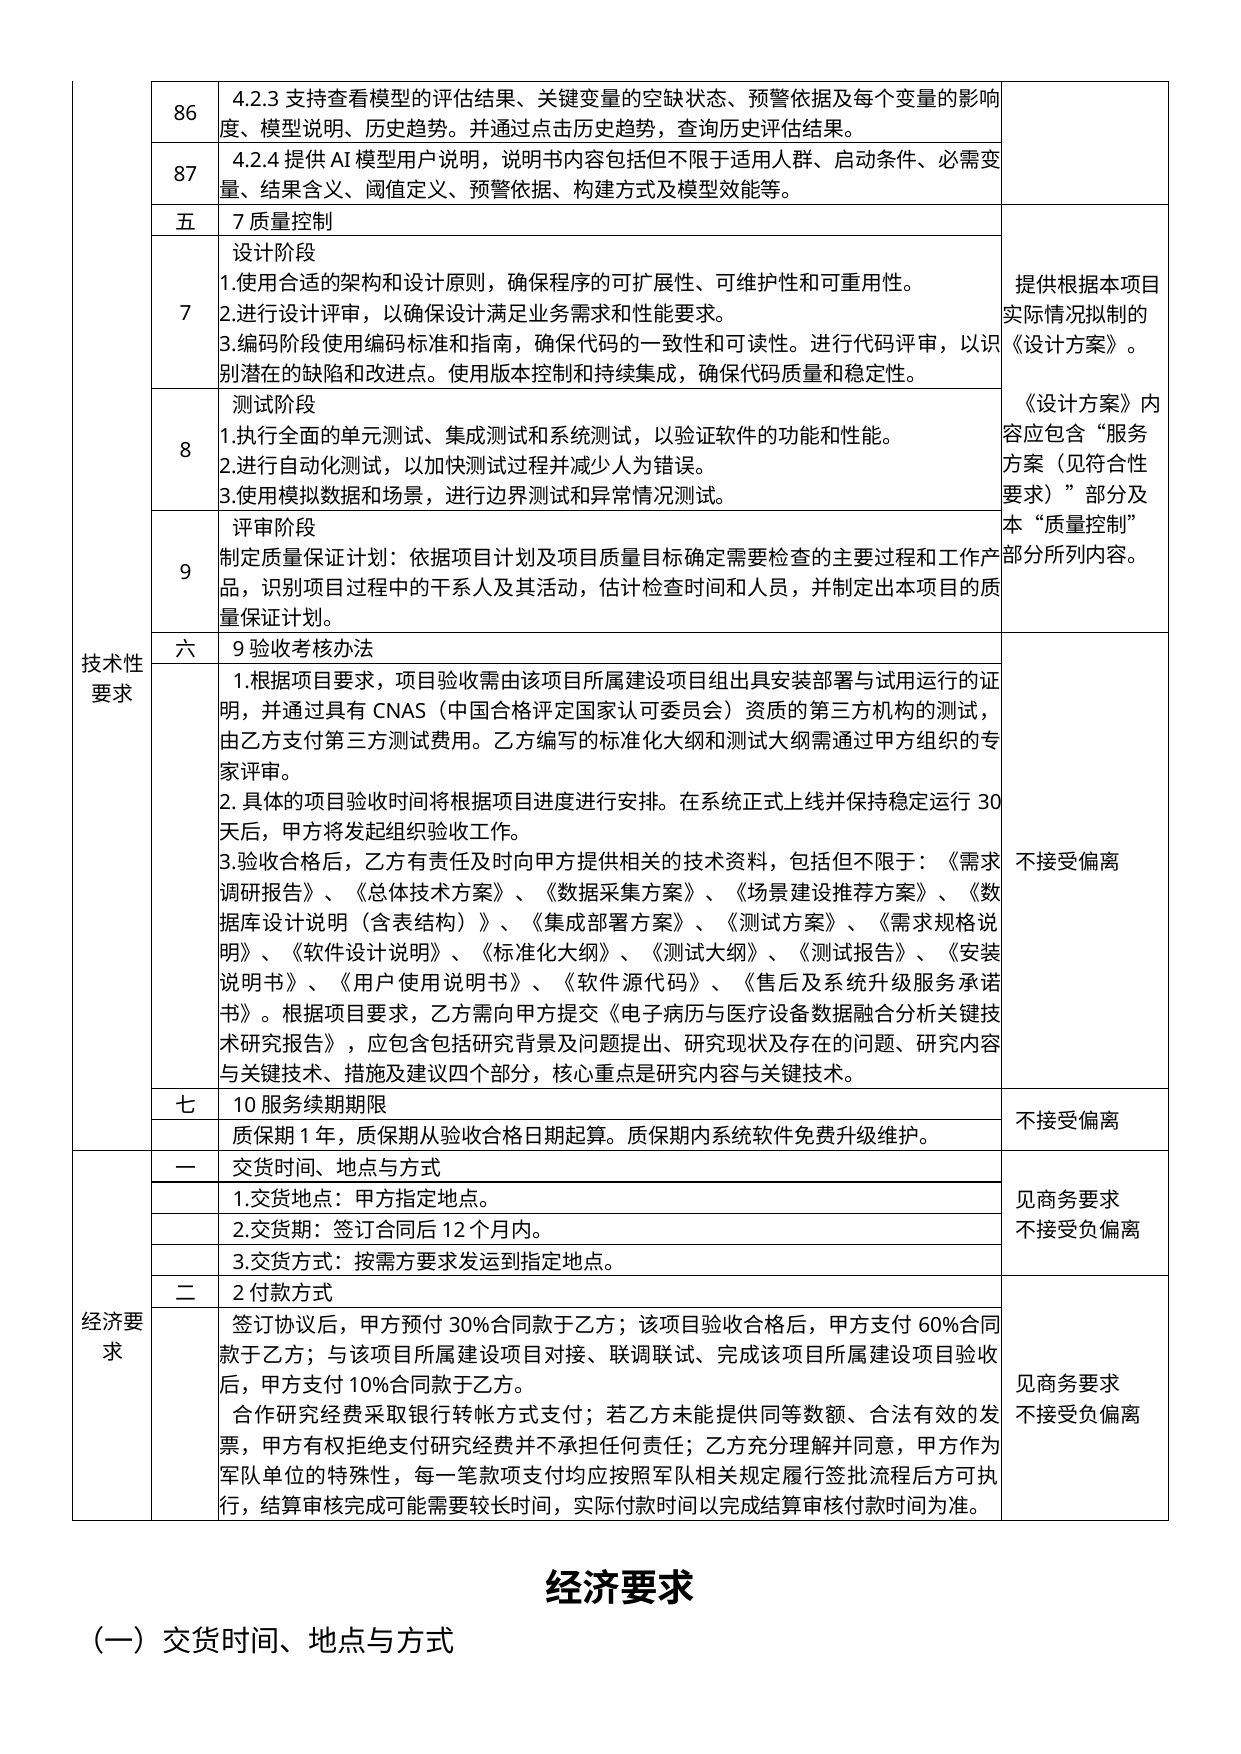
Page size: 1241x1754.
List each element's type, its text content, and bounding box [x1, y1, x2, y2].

table_cell 7 [152, 236, 218, 388]
table_cell 87 [152, 143, 218, 204]
table_cell 9 [152, 511, 218, 632]
table_cell 3.交货方式：按需方要求发运到指定地点。 [219, 1245, 1001, 1275]
table_cell 见商务要求 不接受负偏离 [1002, 1276, 1168, 1519]
table_cell 设计阶段 1.使用合适的架构和设计原则，确保程序的可扩展性、可维护性和可重用性。 2.进行设计评审，以确保设计满足业务需求和性能要求。 3.编码阶段使用编码标准和指南，确保代码的一致性和可读性。进行代码评审，以识别潜在的缺陷和改进点。使用版本控制和持续集成，确保代码质量和稳定性。 [219, 236, 1001, 388]
table_cell 2.交货期：签订合同后12个月内。 [219, 1214, 1001, 1244]
table_cell [152, 1245, 218, 1275]
table_cell [152, 1120, 218, 1150]
table_cell [152, 1214, 218, 1244]
table_cell 五 [152, 205, 218, 235]
table_cell 六 [152, 633, 218, 663]
table_cell 不接受偏离 [1002, 633, 1168, 1087]
table_cell 1.根据项目要求，项目验收需由该项目所属建设项目组出具安装部署与试用运行的证明，并通过具有CNAS（中国合格评定国家认可委员会）资质的第三方机构的测试，由乙方支付第三方测试费用。乙方编写的标准化大纲和测试大纲需通过甲方组织的专家评审。 2. 具体的项目验收时间将根据项目进度进行安排。在系统正式上线并保持稳定运行30天后，甲方将发起组织验收工作。 3.验收合格后，乙方有责任及时向甲方提供相关的技术资料，包括但不限于：《需求调研报告》、《总体技术方案》、《数据采集方案》、《场景建设推荐方案》、《数据库设计说明（含表结构）》、《集成部署方案》、《测试方案》、《需求规格说明》、《软件设计说明》、《标准化大纲》、《测试大纲》、《测试报告》、《安装说明书》、《用户使用说明书》、《软件源代码》、《售后及系统升级服务承诺书》。根据项目要求，乙方需向甲方提交《电子病历与医疗设备数据融合分析关键技术研究报告》，应包含包括研究背景及问题提出、研究现状及存在的问题、研究内容与关键技术、措施及建议四个部分，核心重点是研究内容与关键技术。 [219, 664, 1001, 1087]
table_cell 质保期1年，质保期从验收合格日期起算。质保期内系统软件免费升级维护。 [219, 1120, 1001, 1150]
table_cell 交货时间、地点与方式 [219, 1151, 1001, 1181]
table_cell 提供根据本项目实际情况拟制的《设计方案》。 《设计方案》内容应包含“服务方案（见符合性要求）”部分及本“质量控制”部分所列内容。 [1002, 205, 1168, 632]
table_cell 技术性要求 [73, 204, 151, 1150]
table_cell [152, 1183, 218, 1213]
table_cell 9 验收考核办法 [219, 633, 1001, 663]
text （一）交货时间、地点与方式 [75, 1618, 1165, 1660]
table_cell [152, 664, 218, 1087]
table_cell 1.交货地点：甲方指定地点。 [219, 1183, 1001, 1213]
table_cell 测试阶段 1.执行全面的单元测试、集成测试和系统测试，以验证软件的功能和性能。 2.进行自动化测试，以加快测试过程并减少人为错误。 3.使用模拟数据和场景，进行边界测试和异常情况测试。 [219, 389, 1001, 510]
table_cell [152, 1308, 218, 1519]
table_cell 签订协议后，甲方预付30%合同款于乙方；该项目验收合格后，甲方支付60%合同款于乙方；与该项目所属建设项目对接、联调联试、完成该项目所属建设项目验收后，甲方支付10%合同款于乙方。 合作研究经费采取银行转帐方式支付；若乙方未能提供同等数额、合法有效的发票，甲方有权拒绝支付研究经费并不承担任何责任；乙方充分理解并同意，甲方作为军队单位的特殊性，每一笔款项支付均应按照军队相关规定履行签批流程后方可执行，结算审核完成可能需要较长时间，实际付款时间以完成结算审核付款时间为准。 [219, 1308, 1001, 1519]
table_cell 二 [152, 1276, 218, 1307]
table_cell 评审阶段 制定质量保证计划：依据项目计划及项目质量目标确定需要检查的主要过程和工作产品，识别项目过程中的干系人及其活动，估计检查时间和人员，并制定出本项目的质量保证计划。 [219, 511, 1001, 632]
table_cell 7 质量控制 [219, 205, 1001, 235]
text 经济要求 [75, 1553, 1165, 1618]
table_cell 10 服务续期期限 [219, 1089, 1001, 1119]
table_cell 不接受偏离 [1002, 1089, 1168, 1150]
table_cell 4.2.3 支持查看模型的评估结果、关键变量的空缺状态、预警依据及每个变量的影响度、模型说明、历史趋势。并通过点击历史趋势，查询历史评估结果。 [219, 82, 1001, 142]
table_cell 2 付款方式 [219, 1276, 1001, 1307]
table_cell 8 [152, 389, 218, 510]
table_cell 4.2.4 提供AI模型用户说明，说明书内容包括但不限于适用人群、启动条件、必需变量、结果含义、阈值定义、预警依据、构建方式及模型效能等。 [219, 143, 1001, 204]
table_cell 七 [152, 1089, 218, 1119]
table_cell 经济要求 [73, 1151, 151, 1519]
table_cell 一 [152, 1151, 218, 1181]
table_cell 见商务要求 不接受负偏离 [1002, 1151, 1168, 1275]
table_cell 86 [152, 82, 218, 142]
